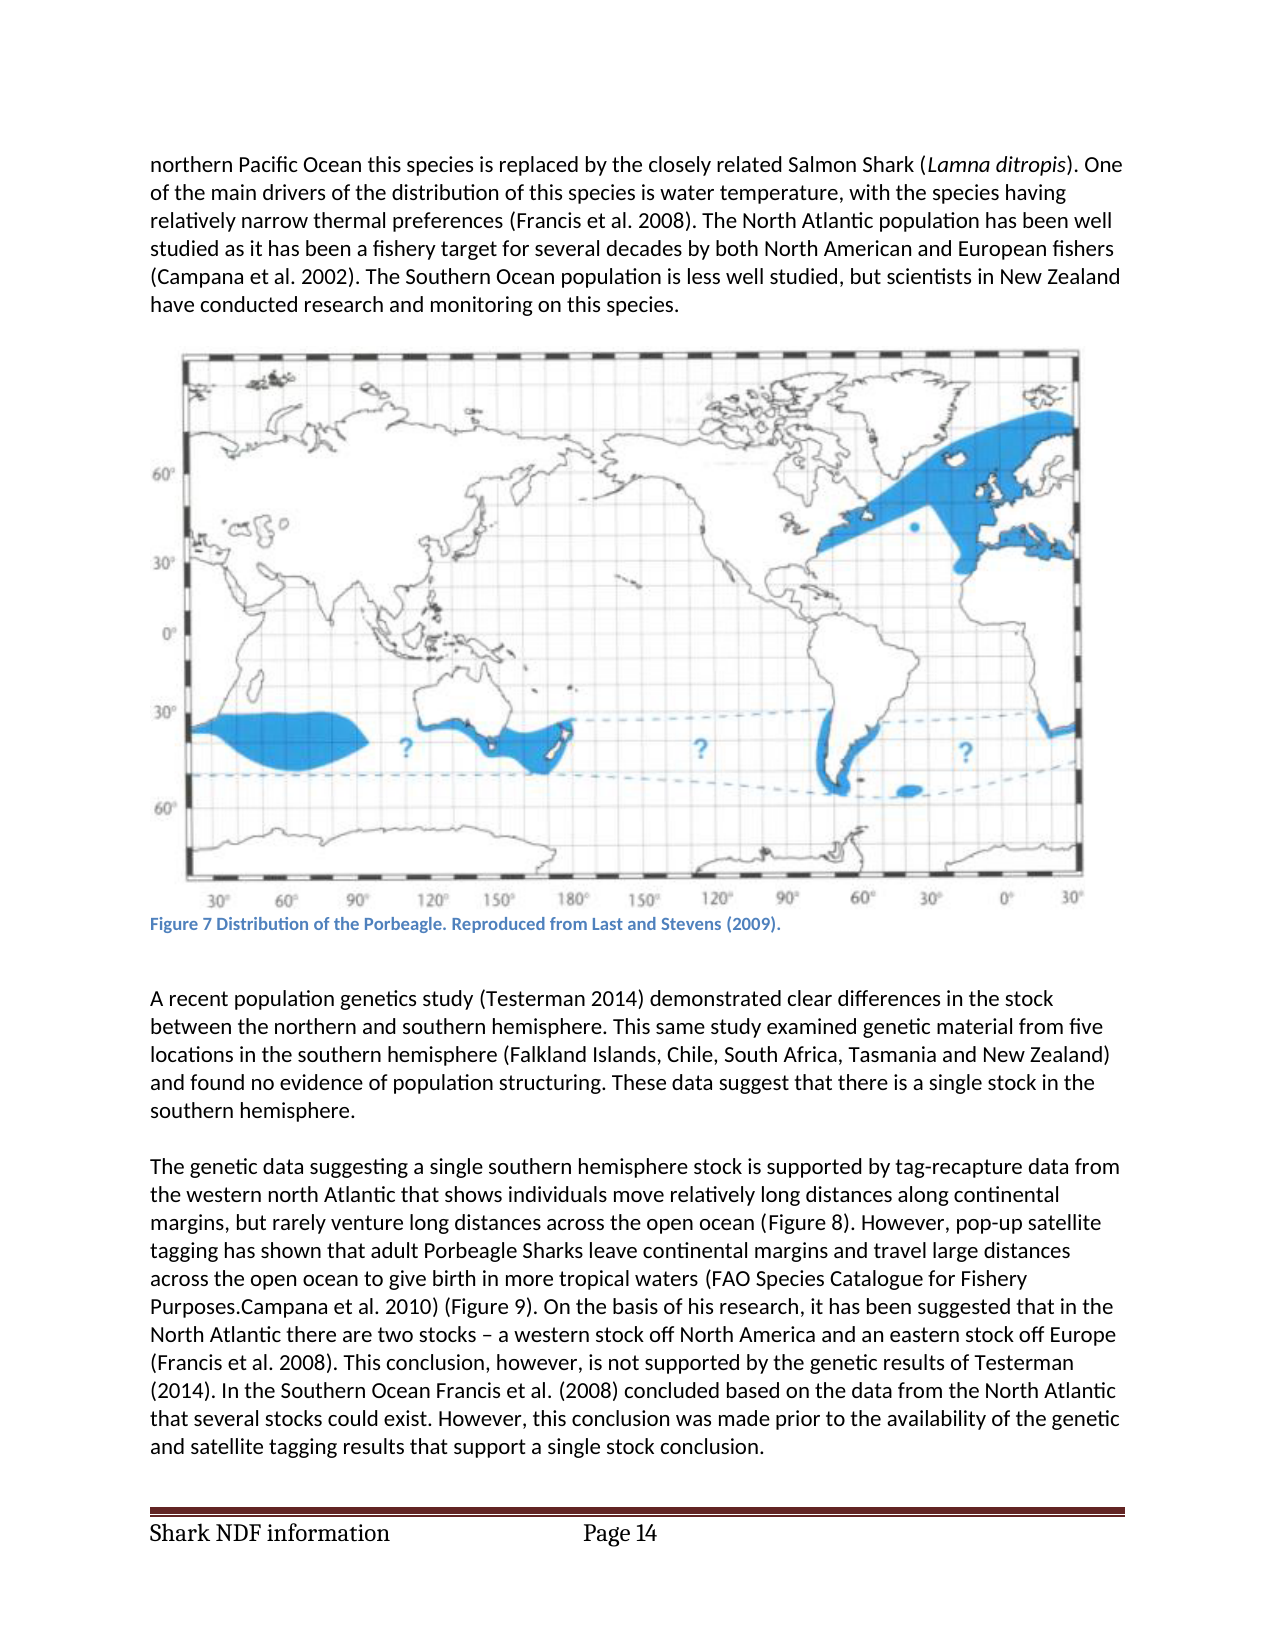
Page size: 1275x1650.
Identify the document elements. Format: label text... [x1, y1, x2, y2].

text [150, 150, 1125, 318]
text The genetic data suggesting a single southern hemisphere stock is supported by tag-recapture data from the western north Atlantic that shows individuals move relatively long distances along continental margins, but rarely venture long distances across the open ocean (Figure 8). However, pop-up satellite tagging has shown that adult Porbeagle Sharks leave continental margins and travel large distances across the open ocean to give birth in more tropical waters (FAO Species Catalogue for Fishery Purposes.Campana et al. 2010) (Figure 9). On the basis of his research, it has been suggested that in the North Atlantic there are two stocks – a western stock off North America and an eastern stock off Europe (Francis et al. 2008). This conclusion, however, is not supported by the genetic results of Testerman (2014). In the Southern Ocean Francis et al. (2008) concluded based on the data from the North Atlantic that several stocks could exist. However, this conclusion was made prior to the availability of the genetic and satellite tagging results that support a single stock conclusion. [150, 1152, 1125, 1460]
text A recent population genetics study (Testerman 2014) demonstrated clear differences in the stock between the northern and southern hemisphere. This same study examined genetic material from five locations in the southern hemisphere (Falkland Islands, Chile, South Africa, Tasmania and New Zealand) and found no evidence of population structuring. These data suggest that there is a single stock in the southern hemisphere. [150, 984, 1125, 1124]
